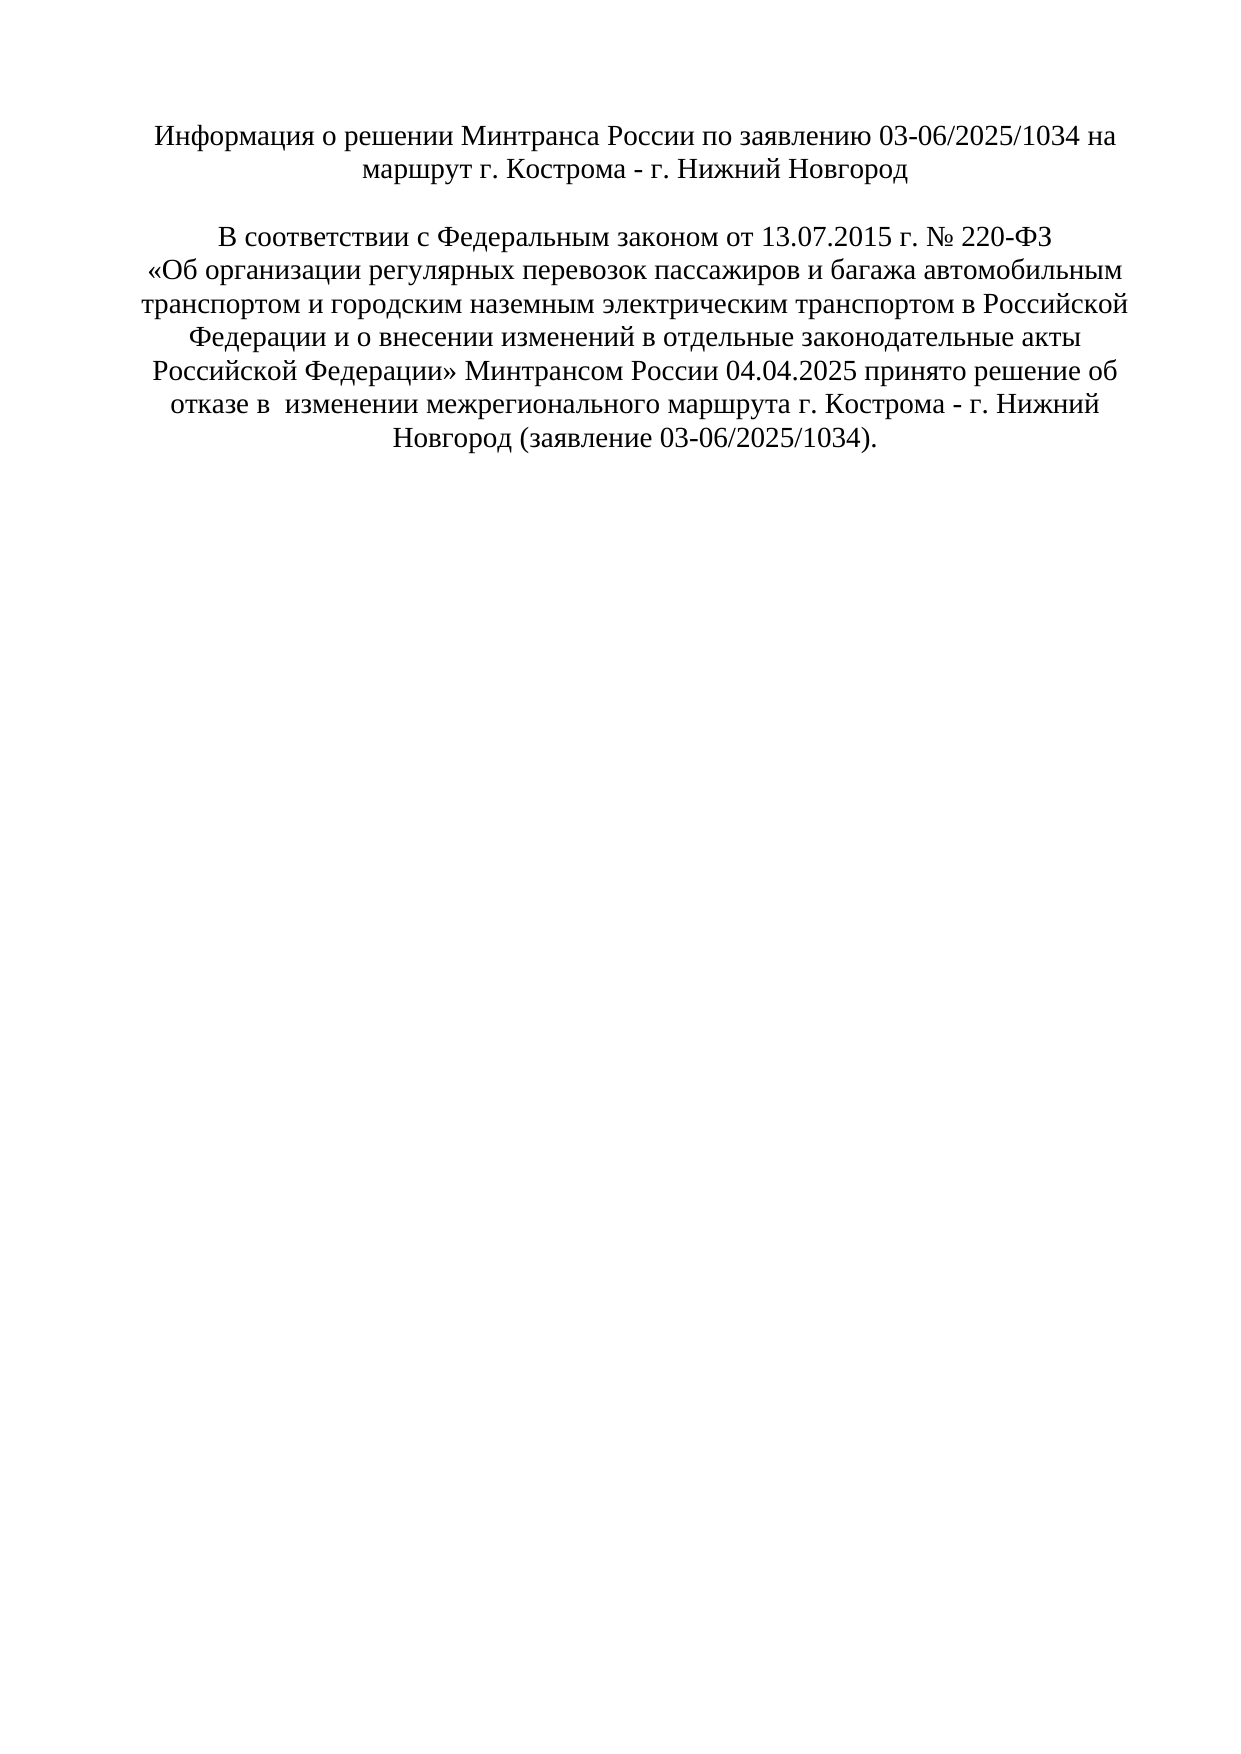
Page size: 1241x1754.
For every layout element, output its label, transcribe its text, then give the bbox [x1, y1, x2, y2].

text В соответствии с Федеральным законом от 13.07.2015 г. № 220-ФЗ «Об организации регулярных перевозок пассажиров и багажа автомобильным транспортом и городским наземным электрическим транспортом в Российской Федерации и о внесении изменений в отдельные законодательные акты Российской Федерации» Минтрансом России 04.04.2025 принято решение об отказе в изменении межрегионального маршрута г. Кострома - г. Нижний Новгород (заявление 03-06/2025/1034). [118, 219, 1152, 453]
text Информация о решении Минтранса России по заявлению 03-06/2025/1034 на маршрут г. Кострома - г. Нижний Новгород [118, 118, 1152, 185]
